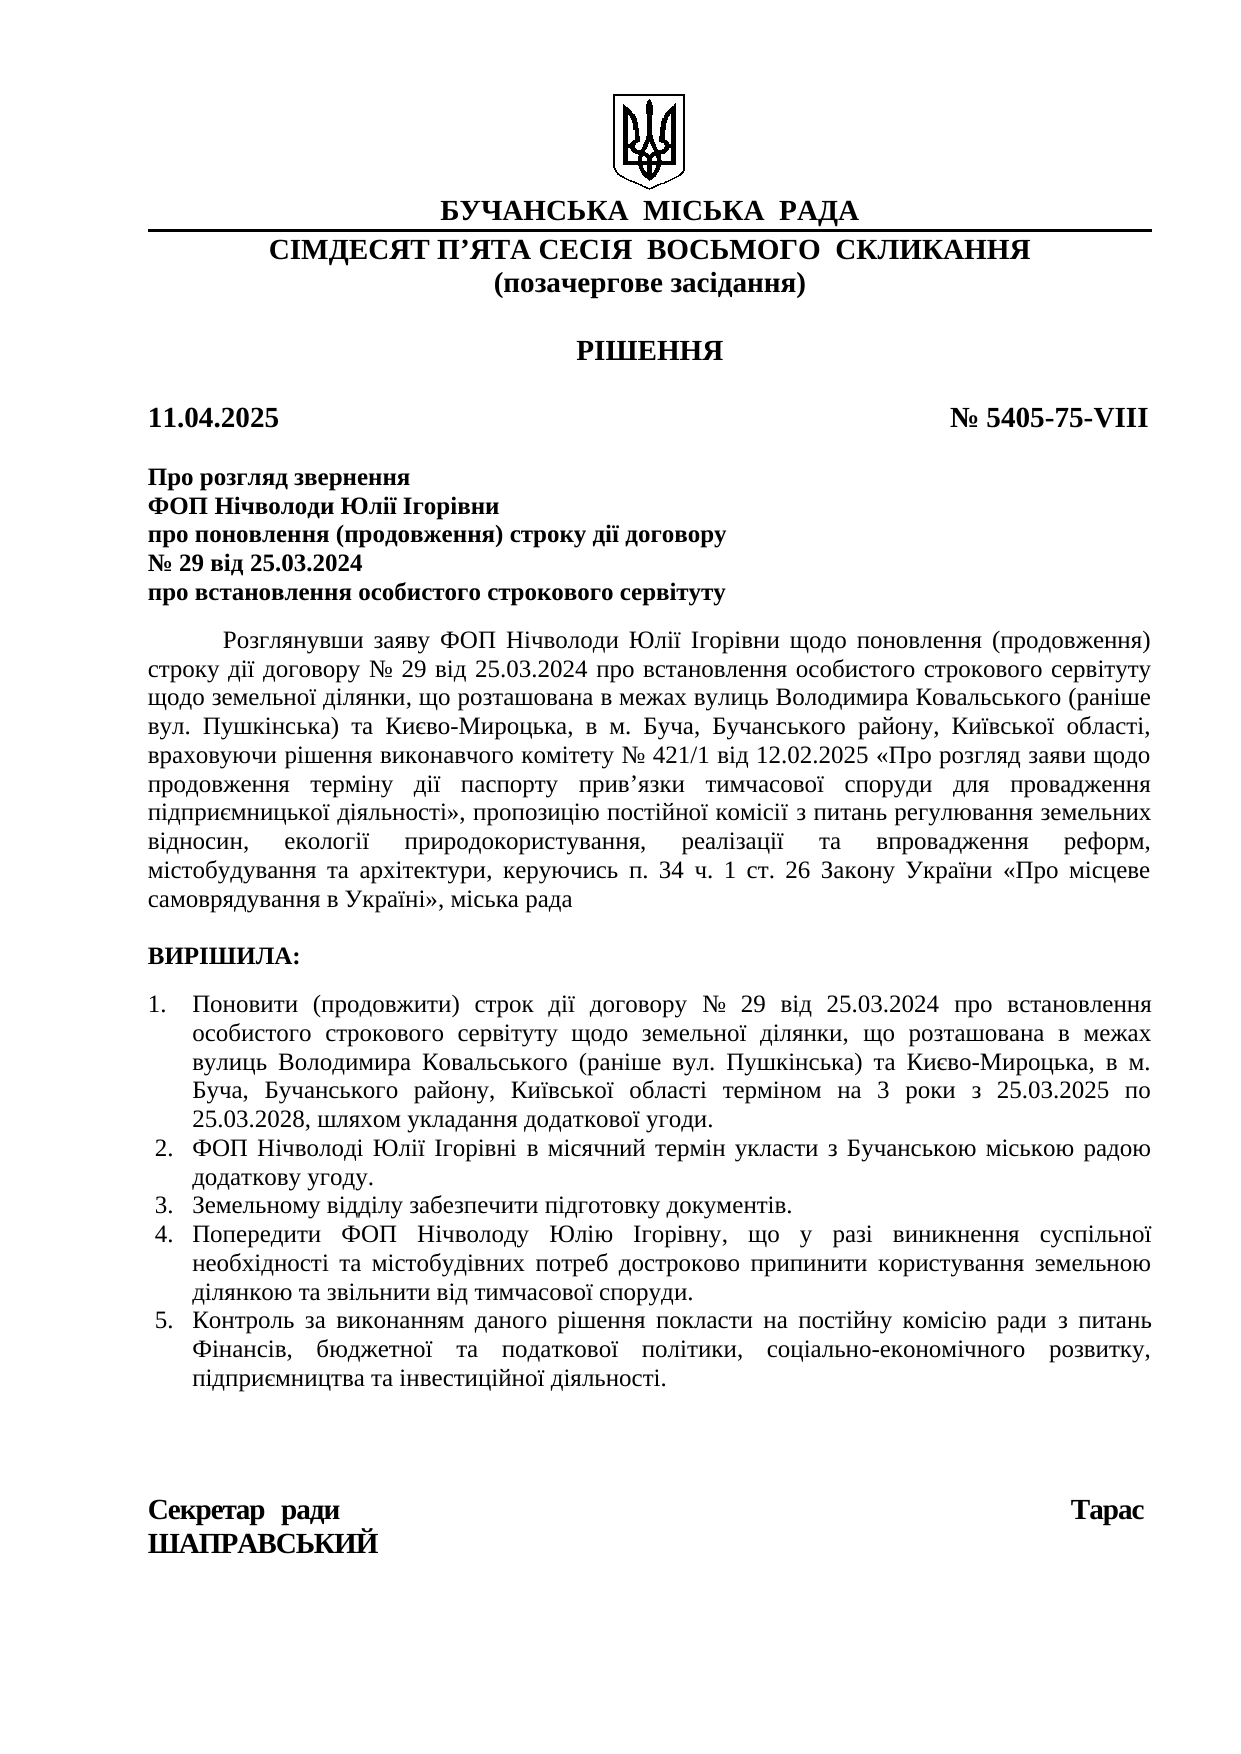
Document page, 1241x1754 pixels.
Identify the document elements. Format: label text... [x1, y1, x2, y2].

text 11.04.2025 № 5405-75-VІІІ [148, 400, 1152, 433]
list Земельному відділу забезпечити підготовку документів. [154, 1190, 1152, 1219]
text про поновлення (продовження) строку дії договору [148, 519, 1152, 548]
list Контроль за виконанням даного рішення покласти на постійну комісію ради з питань Фінансів, бюджетної та податкової політики, соціально-економічного розвитку, підприємництва та інвестиційної діяльності. [154, 1305, 1152, 1392]
text Про розгляд звернення [148, 462, 1152, 491]
text ФОП Нічволоди Юлії Ігорівни [148, 491, 1152, 519]
list ФОП Нічволоді Юлії Ігорівні в місячний термін укласти з Бучанською міською радою додаткову угоду. [154, 1133, 1152, 1190]
list Поновити (продовжити) строк дії договору № 29 від 25.03.2024 про встановлення особистого строкового сервітуту щодо земельної ділянки, що розташована в межах вулиць Володимира Ковальського (раніше вул. Пушкінська) та Києво-Мироцька, в м. Буча, Бучанського району, Київської області терміном на 3 роки з 25.03.2025 по 25.03.2028, шляхом укладання додаткової угоди. [148, 989, 1152, 1133]
text РІШЕННЯ [148, 333, 1152, 366]
text Розглянувши заяву ФОП Нічволоди Юлії Ігорівни щодо поновлення (продовження) строку дії договору № 29 від 25.03.2024 про встановлення особистого строкового сервітуту щодо земельної ділянки, що розташована в межах вулиць Володимира Ковальського (раніше вул. Пушкінська) та Києво-Мироцька, в м. Буча, Бучанського району, Київської області, враховуючи рішення виконавчого комітету № 421/1 від 12.02.2025 «Про розгляд заяви щодо продовження терміну дії паспорту прив’язки тимчасової споруди для провадження підприємницької діяльності», пропозицію постійної комісії з питань регулювання земельних відносин, екології природокористування, реалізації та впровадження реформ, містобудування та архітектури, керуючись п. 34 ч. 1 ст. 26 Закону України «Про місцеве самоврядування в Україні», міська рада [148, 625, 1152, 912]
text СІМДЕСЯТ П’ЯТА СЕСІЯ ВОСЬМОГО СКЛИКАННЯ [148, 232, 1152, 266]
text Секретар ради Тарас ШАПРАВСЬКИЙ [148, 1492, 1152, 1559]
text БУЧАНСЬКА МІСЬКА РАДА [148, 193, 1152, 229]
text № 29 від 25.03.2024 [148, 548, 1152, 577]
text ВИРІШИЛА: [148, 941, 1152, 970]
list Попередити ФОП Нічволоду Юлію Ігорівну, що у разі виникнення суспільної необхідності та містобудівних потреб достроково припинити користування земельною ділянкою та звільнити від тимчасової споруди. [154, 1219, 1152, 1305]
text про встановлення особистого строкового сервітуту [148, 577, 1152, 606]
text (позачергове засідання) [148, 266, 1152, 299]
